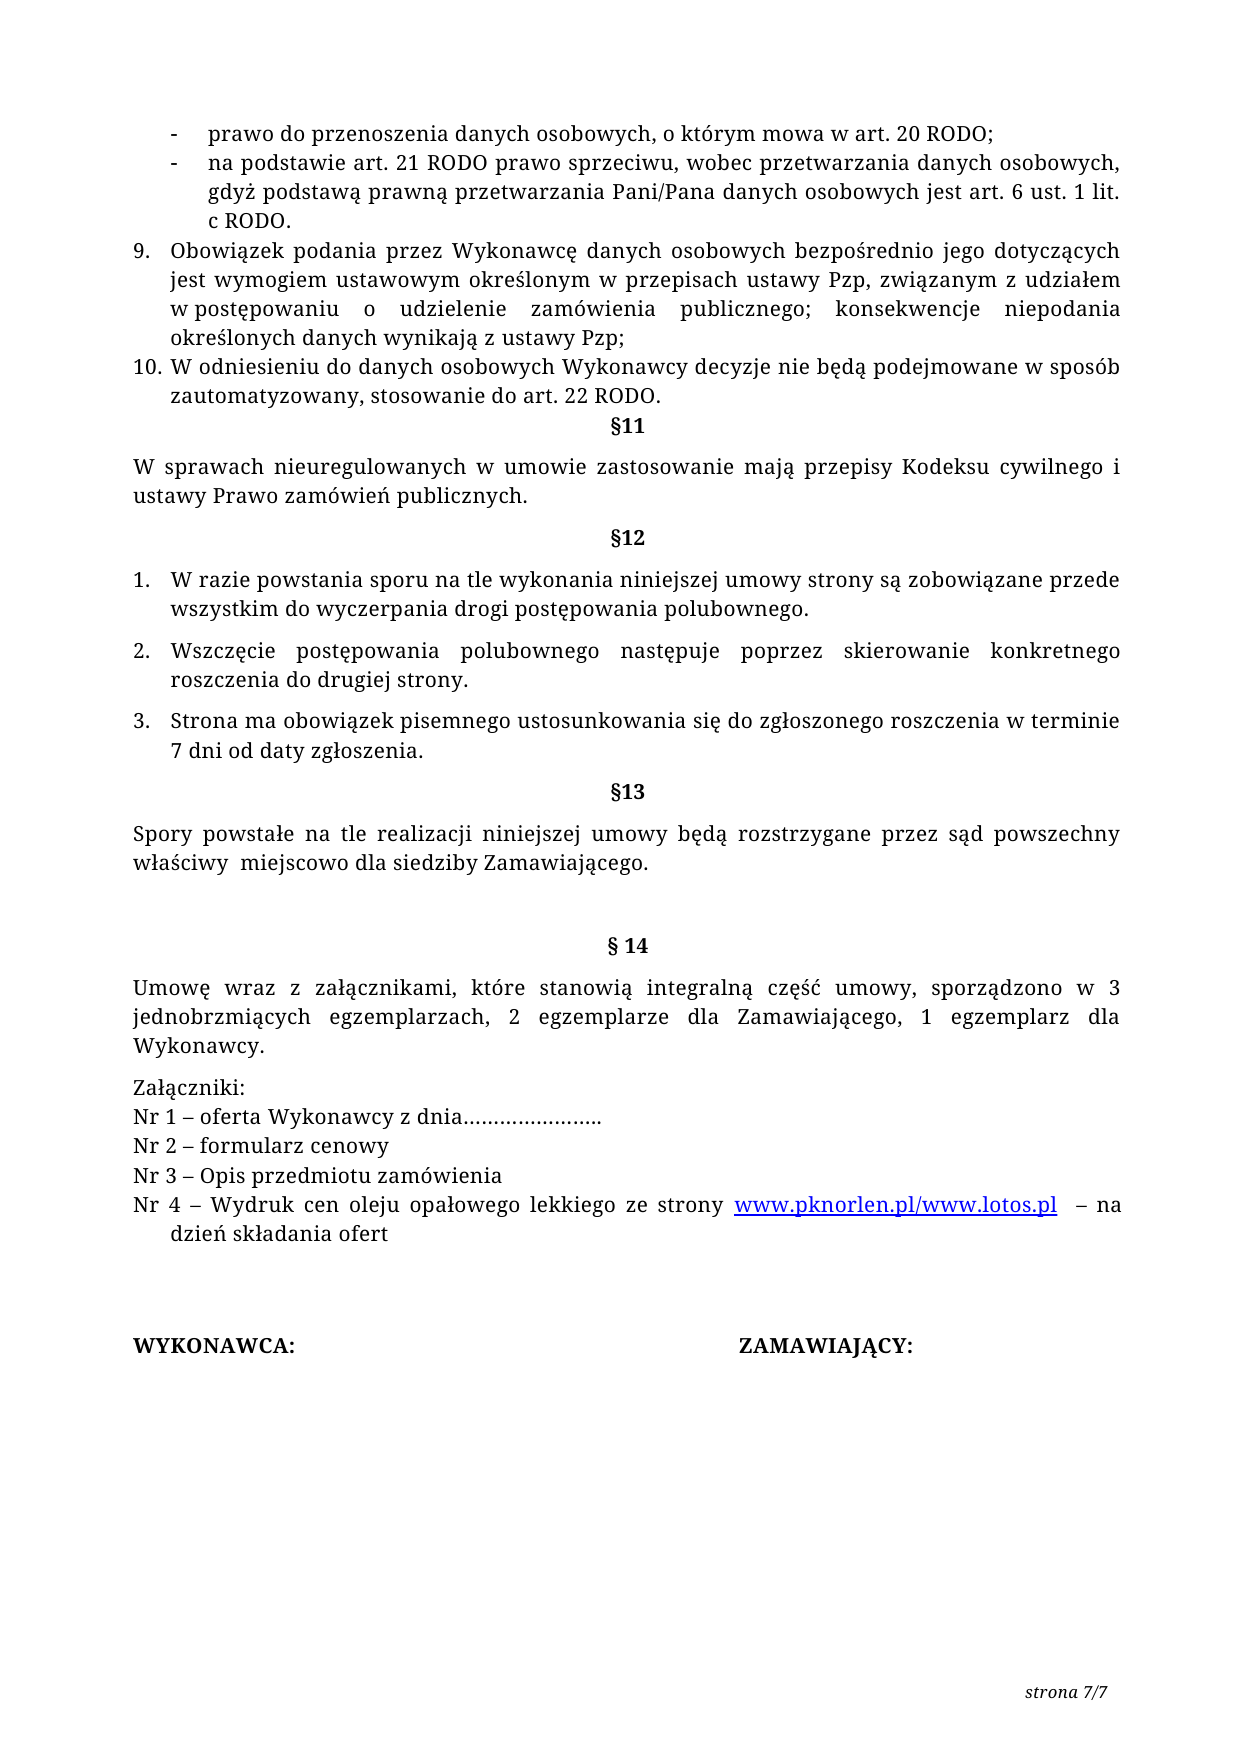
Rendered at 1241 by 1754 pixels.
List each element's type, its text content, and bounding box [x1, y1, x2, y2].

text §13 [133, 776, 1122, 806]
text §11 [133, 410, 1122, 439]
text Spory powstałe na tle realizacji niniejszej umowy będą rozstrzygane przez sąd powszechny właściwy miejscowo dla siedziby Zamawiającego. [133, 818, 1122, 876]
list prawo do przenoszenia danych osobowych, o którym mowa w art. 20 RODO; [170, 118, 1122, 147]
text Nr 1 – oferta Wykonawcy z dnia………………….. [133, 1101, 1122, 1131]
text Nr 4 – Wydruk cen oleju opałowego lekkiego ze strony www.pknorlen.pl/www.lotos.pl – na dzień składania ofert [133, 1189, 1122, 1247]
text Nr 3 – Opis przedmiotu zamówienia [133, 1160, 1122, 1189]
text §12 [133, 522, 1122, 551]
text Umowę wraz z załącznikami, które stanowią integralną część umowy, sporządzono w 3 jednobrzmiących egzemplarzach, 2 egzemplarze dla Zamawiającego, 1 egzemplarz dla Wykonawcy. [133, 972, 1122, 1060]
list W odniesieniu do danych osobowych Wykonawcy decyzje nie będą podejmowane w sposób zautomatyzowany, stosowanie do art. 22 RODO. [133, 351, 1122, 410]
text WYKONAWCA: ZAMAWIAJĄCY: [133, 1331, 1122, 1360]
list Obowiązek podania przez Wykonawcę danych osobowych bezpośrednio jego dotyczących jest wymogiem ustawowym określonym w przepisach ustawy Pzp, związanym z udziałem w postępowaniu o udzielenie zamówienia publicznego; konsekwencje niepodania określonych danych wynikają z ustawy Pzp; [133, 235, 1122, 351]
list na podstawie art. 21 RODO prawo sprzeciwu, wobec przetwarzania danych osobowych, gdyż podstawą prawną przetwarzania Pani/Pana danych osobowych jest art. 6 ust. 1 lit. c RODO. [170, 147, 1122, 235]
text W sprawach nieuregulowanych w umowie zastosowanie mają przepisy Kodeksu cywilnego i ustawy Prawo zamówień publicznych. [133, 451, 1122, 510]
list W razie powstania sporu na tle wykonania niniejszej umowy strony są zobowiązane przede wszystkim do wyczerpania drogi postępowania polubownego. [133, 564, 1122, 622]
list Wszczęcie postępowania polubownego następuje poprzez skierowanie konkretnego roszczenia do drugiej strony. [133, 635, 1122, 693]
text Nr 2 – formularz cenowy [133, 1131, 1122, 1160]
text Załączniki: [133, 1072, 1122, 1101]
text § 14 [133, 931, 1122, 960]
list Strona ma obowiązek pisemnego ustosunkowania się do zgłoszonego roszczenia w terminie 7 dni od daty zgłoszenia. [133, 706, 1122, 764]
